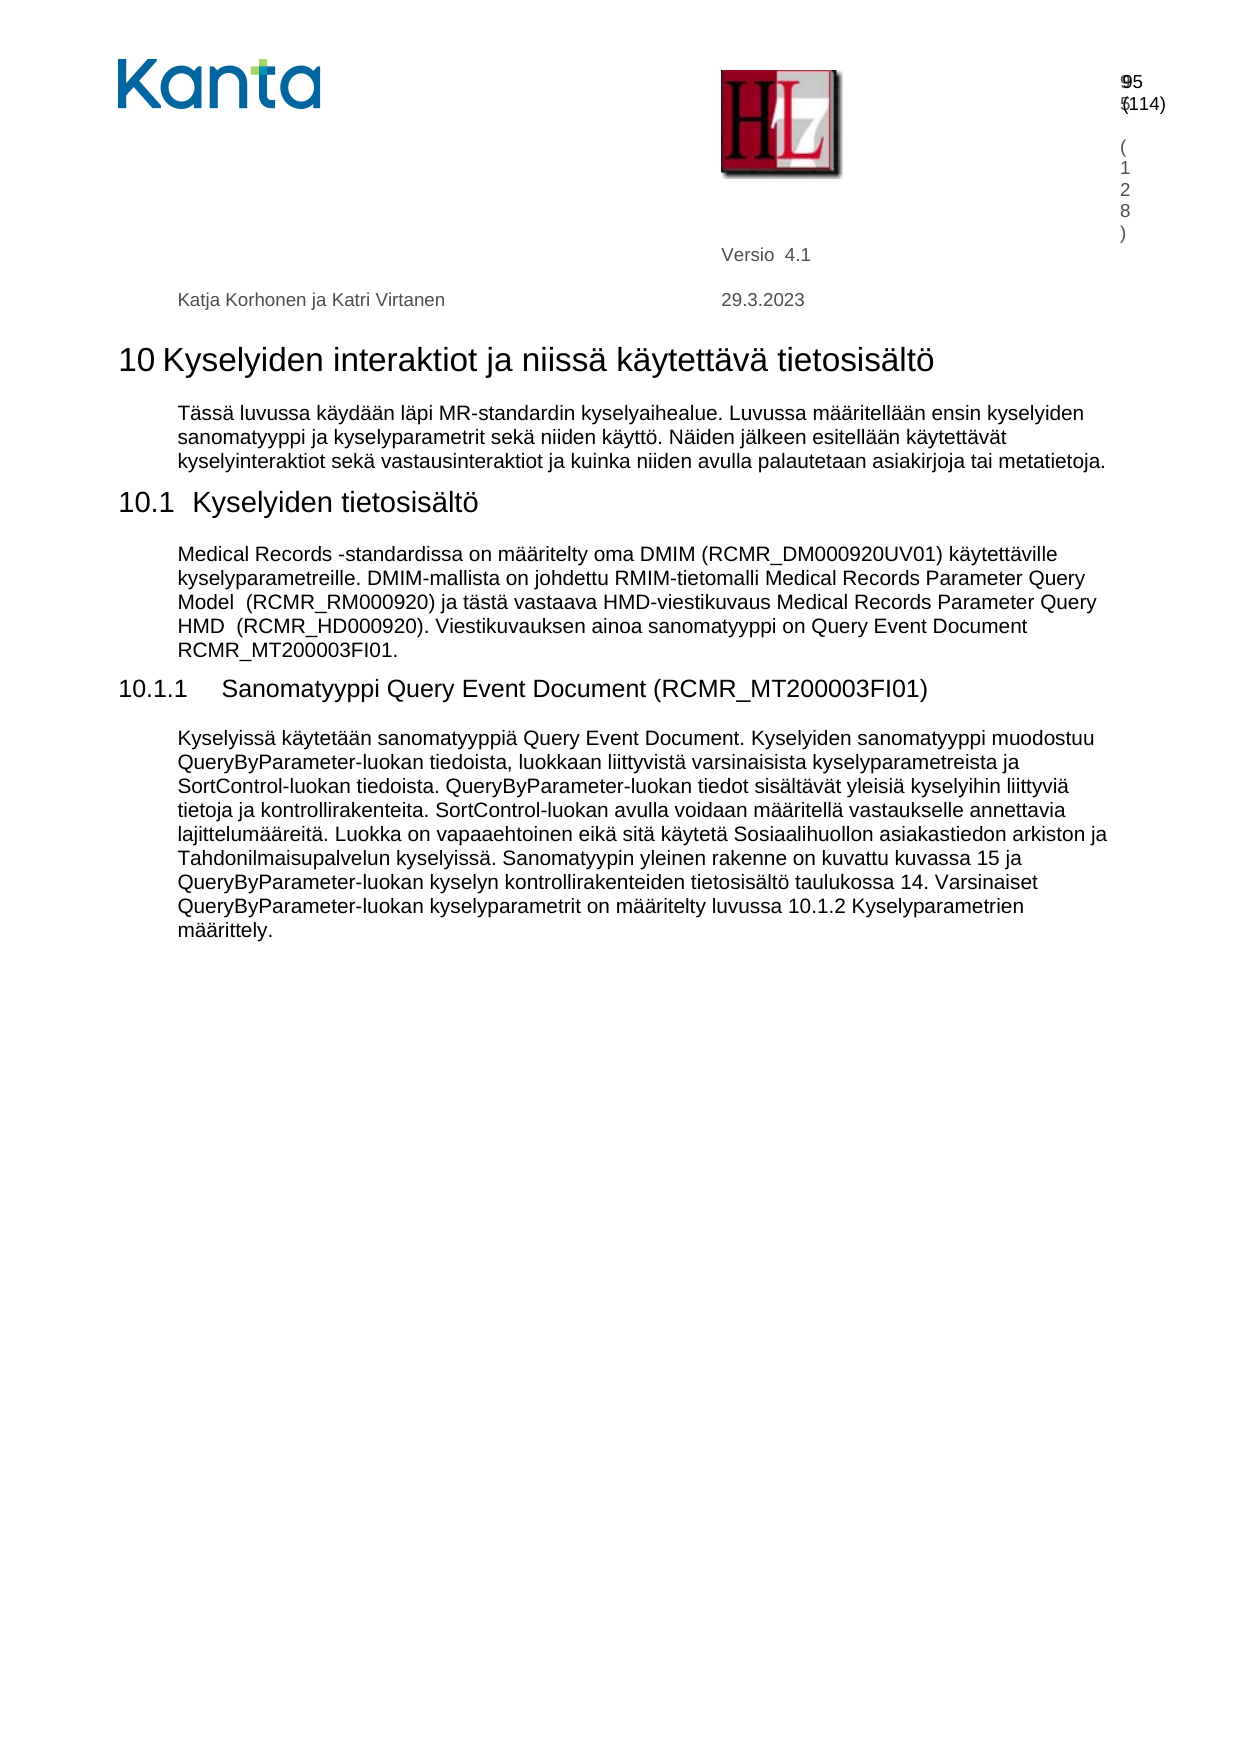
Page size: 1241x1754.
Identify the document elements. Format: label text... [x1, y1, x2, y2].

text Medical Records -standardissa on määritelty oma DMIM (RCMR_DM000920UV01) käytettäville kyselyparametreille. DMIM-mallista on johdettu RMIM-tietomalli Medical Records Parameter Query Model (RCMR_RM000920) ja tästä vastaava HMD-viestikuvaus Medical Records Parameter Query HMD (RCMR_HD000920). Viestikuvauksen ainoa sanomatyyppi on Query Event Document RCMR_MT200003FI01. [177, 542, 1122, 662]
subtitle Sanomatyyppi Query Event Document (RCMR_MT200003FI01) [118, 674, 1122, 703]
text Tässä luvussa käydään läpi MR-standardin kyselyaihealue. Luvussa määritellään ensin kyselyiden sanomatyyppi ja kyselyparametrit sekä niiden käyttö. Näiden jälkeen esitellään käytettävät kyselyinteraktiot sekä vastausinteraktiot ja kuinka niiden avulla palautetaan asiakirjoja tai metatietoja. [177, 401, 1122, 473]
picture [118, 59, 321, 109]
subtitle Kyselyiden tietosisältö [118, 485, 1122, 519]
text Kyselyissä käytetään sanomatyyppiä Query Event Document. Kyselyiden sanomatyyppi muodostuu QueryByParameter-luokan tiedoista, luokkaan liittyvistä varsinaisista kyselyparametreista ja SortControl-luokan tiedoista. QueryByParameter-luokan tiedot sisältävät yleisiä kyselyihin liittyviä tietoja ja kontrollirakenteita. SortControl-luokan avulla voidaan määritellä vastaukselle annettavia lajittelumääreitä. Luokka on vapaaehtoinen eikä sitä käytetä Sosiaalihuollon asiakastiedon arkiston ja Tahdonilmaisupalvelun kyselyissä. Sanomatyypin yleinen rakenne on kuvattu kuvassa 15 ja QueryByParameter-luokan kyselyn kontrollirakenteiden tietosisältö taulukossa 14. Varsinaiset QueryByParameter-luokan kyselyparametrit on määritelty luvussa 10.1.2 Kyselyparametrien määrittely. [177, 726, 1122, 941]
subtitle Kyselyiden interaktiot ja niissä käytettävä tietosisältö [118, 339, 1122, 378]
picture [721, 70, 844, 179]
